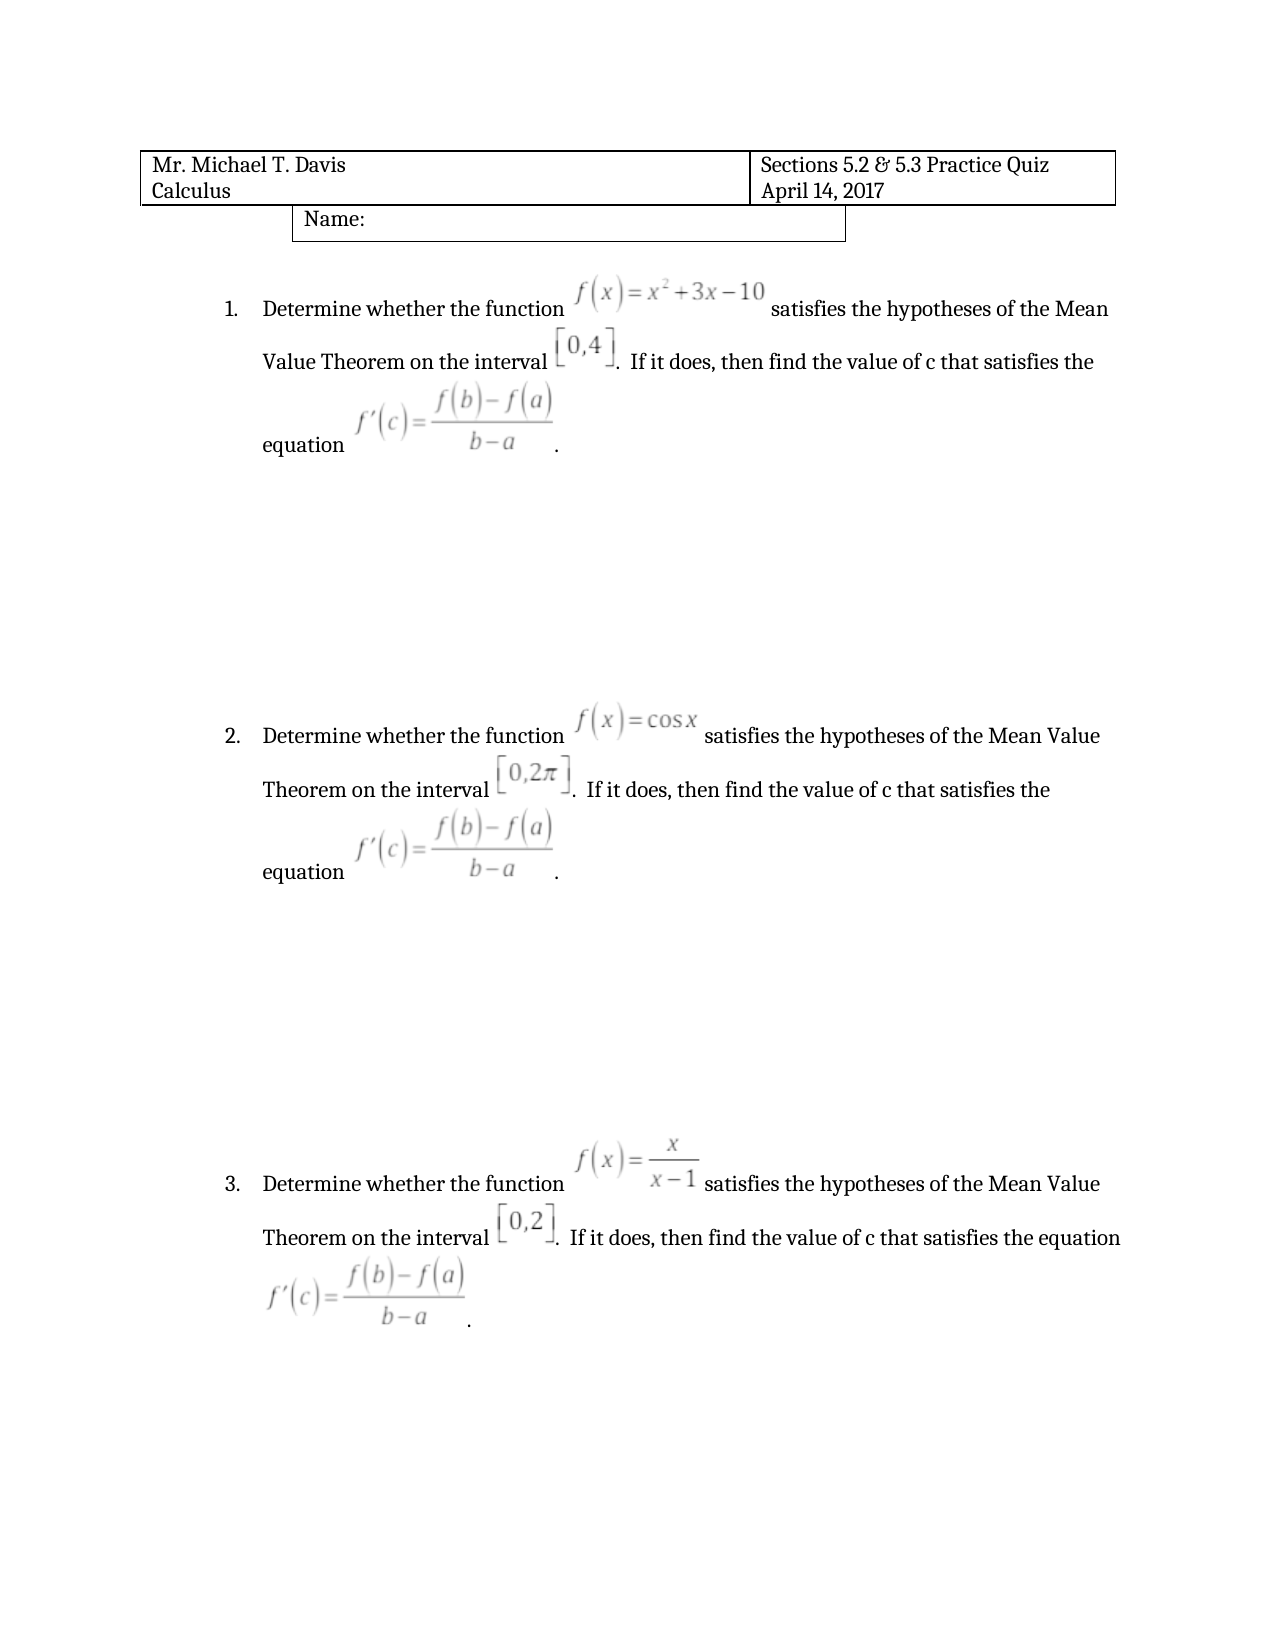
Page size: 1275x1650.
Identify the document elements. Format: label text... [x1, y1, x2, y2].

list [225, 1123, 1125, 1334]
table_header Mr. Michael T. Davis Calculus [141, 152, 749, 204]
table_header Sections 5.2 & 5.3 Practice Quiz April 14, 2017 [751, 152, 1115, 204]
table_cell Name: [293, 206, 845, 241]
